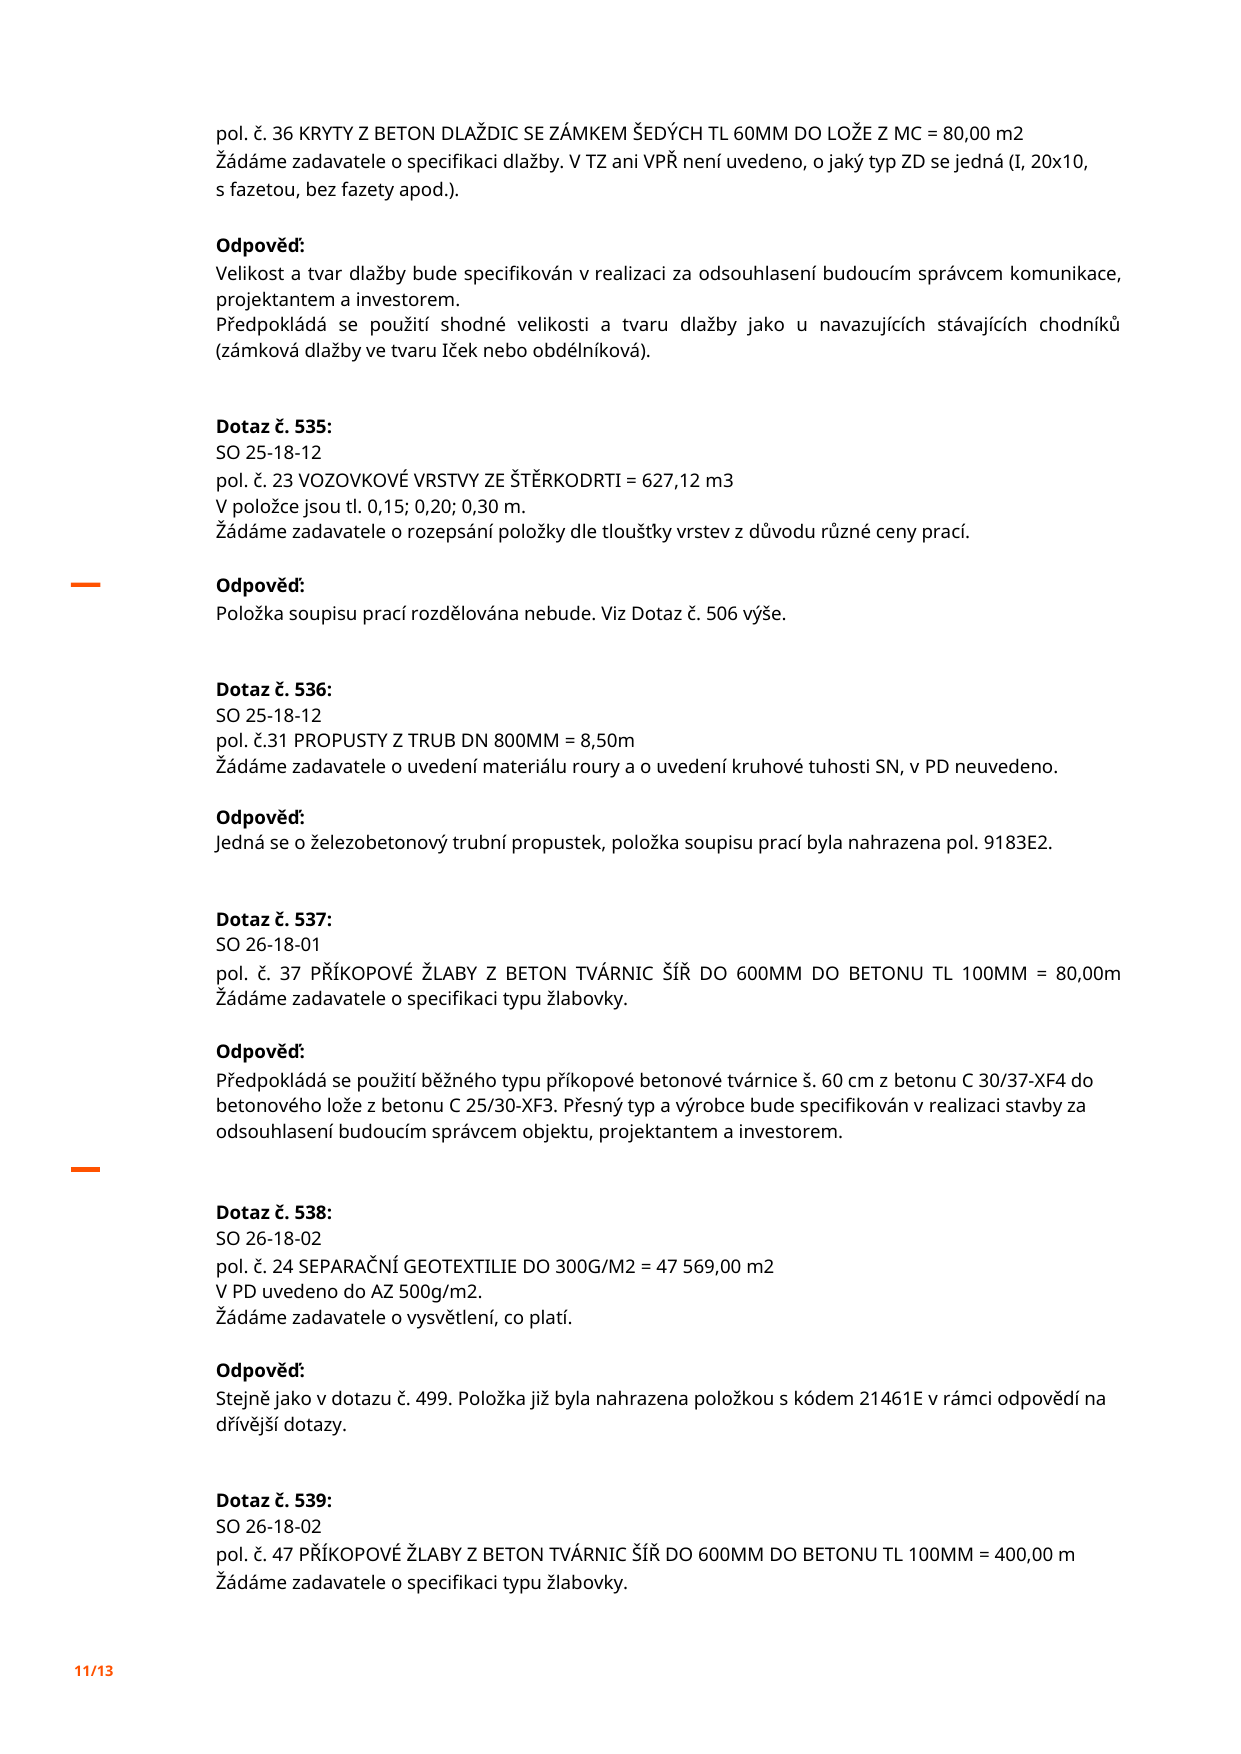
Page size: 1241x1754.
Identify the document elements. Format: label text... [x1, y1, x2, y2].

text Dotaz č. 539: [216, 1462, 1122, 1513]
text Odpověď: [216, 233, 1122, 258]
text SO 25-18-12 [216, 439, 1122, 465]
text Předpokládá se použití shodné velikosti a tvaru dlažby jako u navazujících stávajících chodníků (zámková dlažby ve tvaru Iček nebo obdélníková). [216, 312, 1122, 363]
text Odpověď: [216, 572, 1122, 597]
text Stejně jako v dotazu č. 499. Položka již byla nahrazena položkou s kódem 21461E v rámci odpovědí na dřívější dotazy. [216, 1386, 1122, 1437]
text Odpověď: [216, 804, 1122, 830]
text pol. č. 37 PŘÍKOPOVÉ ŽLABY Z BETON TVÁRNIC ŠÍŘ DO 600MM DO BETONU TL 100MM = 80,00m Žádáme zadavatele o specifikaci typu žlabovky. [216, 960, 1122, 1011]
text Odpověď: [216, 1039, 1122, 1064]
text SO 26-18-02 [216, 1225, 1122, 1251]
text pol. č.31 PROPUSTY Z TRUB DN 800MM = 8,50m Žádáme zadavatele o uvedení materiálu roury a o uvedení kruhové tuhosti SN, v PD neuvedeno. [216, 728, 1122, 779]
text pol. č. 24 SEPARAČNÍ GEOTEXTILIE DO 300G/M2 = 47 569,00 m2 V PD uvedeno do AZ 500g/m2. Žádáme zadavatele o vysvětlení, co platí. [216, 1253, 1122, 1329]
text Dotaz č. 537: [216, 906, 1122, 932]
text Jedná se o železobetonový trubní propustek, položka soupisu prací byla nahrazena pol. 9183E2. [216, 830, 1122, 855]
text Dotaz č. 536: [216, 677, 1122, 702]
text Dotaz č. 535: [216, 414, 1122, 439]
text Předpokládá se použití běžného typu příkopové betonové tvárnice š. 60 cm z betonu C 30/37-XF4 do betonového lože z betonu C 25/30-XF3. Přesný typ a výrobce bude specifikován v realizaci stavby za odsouhlasení budoucím správcem objektu, projektantem a investorem. [216, 1067, 1122, 1143]
text pol. č. 36 KRYTY Z BETON DLAŽDIC SE ZÁMKEM ŠEDÝCH TL 60MM DO LOŽE Z MC = 80,00 m2 Žádáme zadavatele o specifikaci dlažby. V TZ ani VPŘ není uvedeno, o jaký typ ZD se jedná (I, 20x10, s fazetou, bez fazety apod.). [216, 121, 1122, 202]
text SO 26-18-01 [216, 932, 1122, 957]
text pol. č. 47 PŘÍKOPOVÉ ŽLABY Z BETON TVÁRNIC ŠÍŘ DO 600MM DO BETONU TL 100MM = 400,00 m Žádáme zadavatele o specifikaci typu žlabovky. [216, 1541, 1122, 1595]
text Položka soupisu prací rozdělována nebude. Viz Dotaz č. 506 výše. [216, 600, 1122, 626]
text SO 25-18-12 [216, 702, 1122, 728]
text Dotaz č. 538: [216, 1199, 1122, 1225]
text Velikost a tvar dlažby bude specifikován v realizaci za odsouhlasení budoucím správcem komunikace, projektantem a investorem. [216, 261, 1122, 312]
text Odpověď: [216, 1358, 1122, 1383]
text pol. č. 23 VOZOVKOVÉ VRSTVY ZE ŠTĚRKODRTI = 627,12 m3 V položce jsou tl. 0,15; 0,20; 0,30 m. Žádáme zadavatele o rozepsání položky dle tloušťky vrstev z důvodu různé ceny prací. [216, 467, 1122, 544]
text SO 26-18-02 [216, 1513, 1122, 1539]
